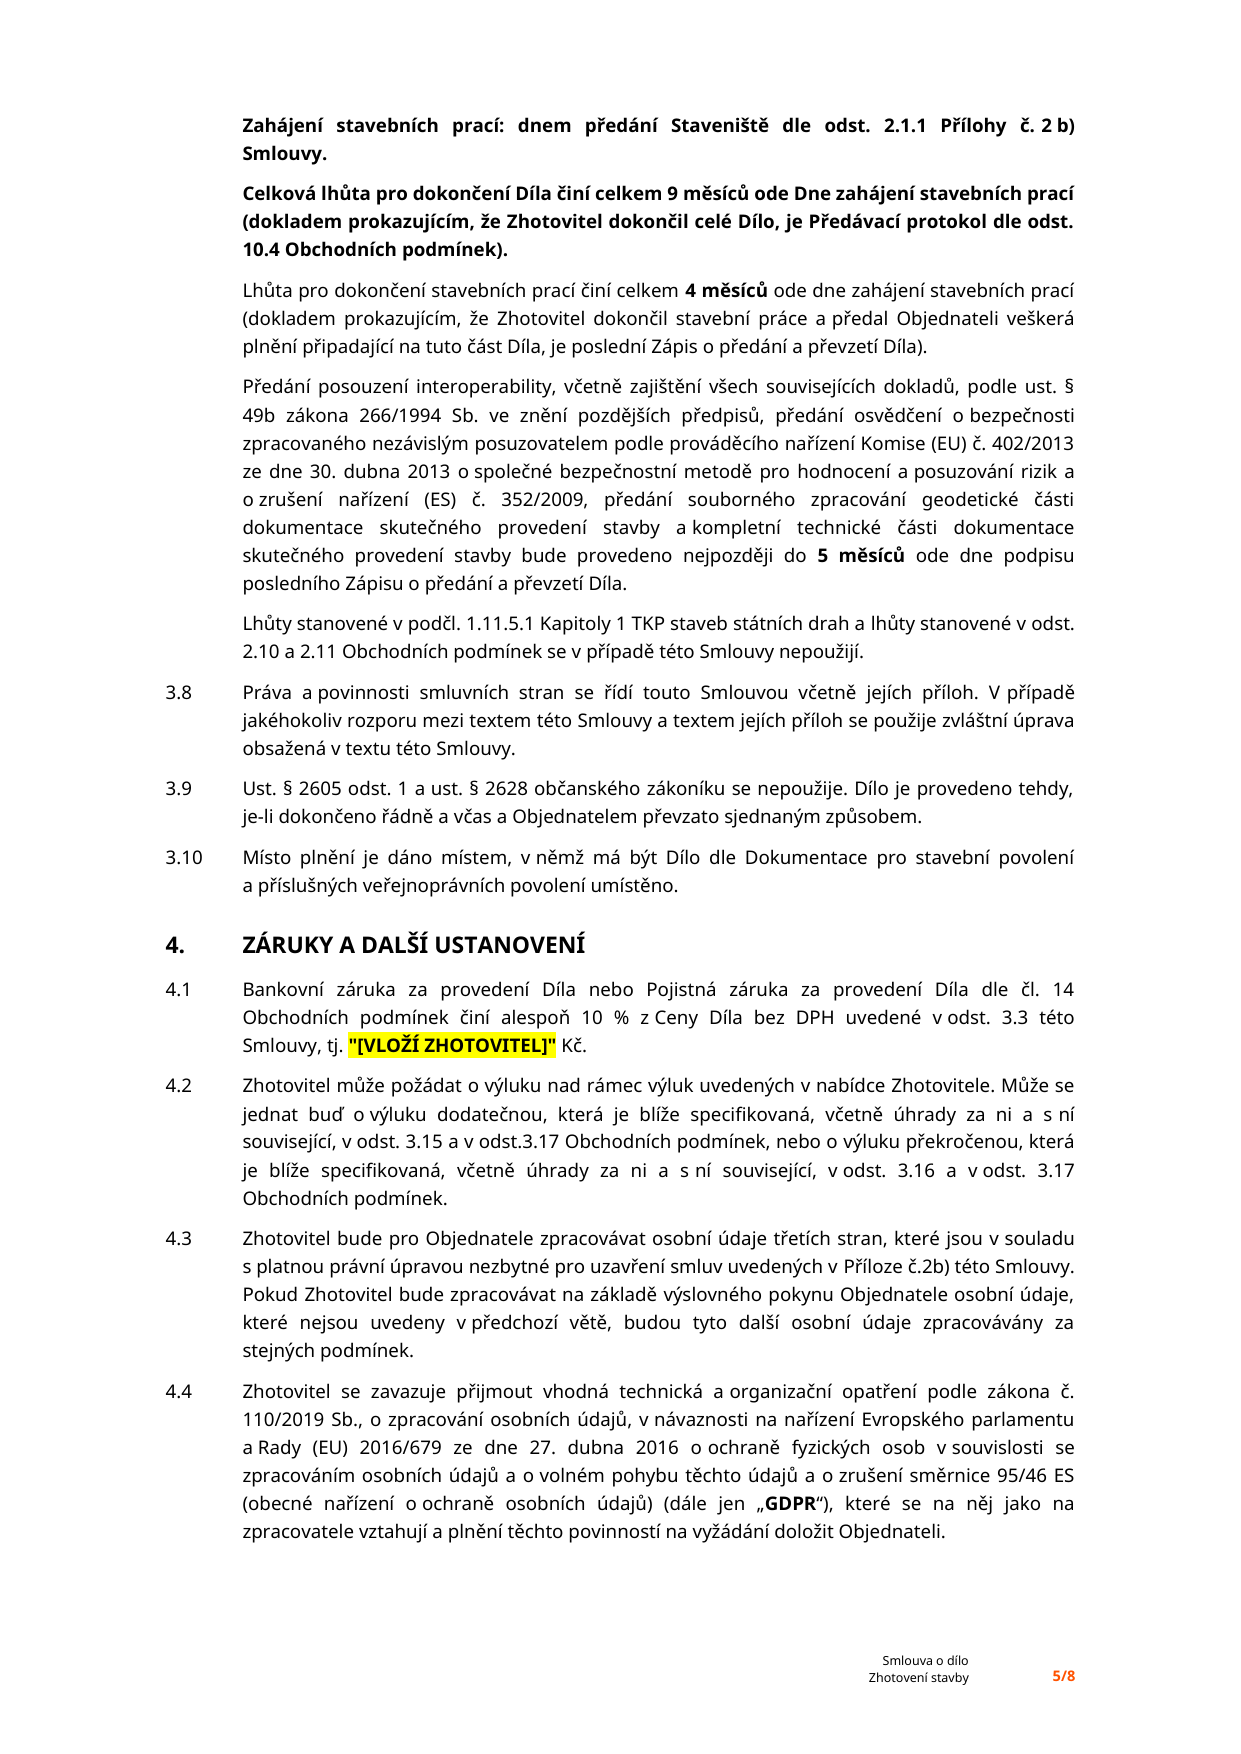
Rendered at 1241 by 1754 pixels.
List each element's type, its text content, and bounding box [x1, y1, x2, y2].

text Bankovní záruka za provedení Díla nebo Pojistná záruka za provedení Díla dle čl. 14 Obchodních podmínek činí alespoň 10 % z Ceny Díla bez DPH uvedené v odst. 3.3 této Smlouvy, tj. "[VLOŽÍ ZHOTOVITEL]" Kč. [165, 976, 1075, 1058]
text Ust. § 2605 odst. 1 a ust. § 2628 občanského zákoníku se nepoužije. Dílo je provedeno tehdy, je-li dokončeno řádně a včas a Objednatelem převzato sjednaným způsobem. [165, 776, 1075, 829]
text Zhotovitel se zavazuje přijmout vhodná technická a organizační opatření podle zákona č. 110/2019 Sb., o zpracování osobních údajů, v návaznosti na nařízení Evropského parlamentu a Rady (EU) 2016/679 ze dne 27. dubna 2016 o ochraně fyzických osob v souvislosti se zpracováním osobních údajů a o volném pohybu těchto údajů a o zrušení směrnice 95/46 ES (obecné nařízení o ochraně osobních údajů) (dále jen „GDPR“), které se na něj jako na zpracovatele vztahují a plnění těchto povinností na vyžádání doložit Objednateli. [165, 1378, 1075, 1544]
text Celková lhůta pro dokončení Díla činí celkem 9 měsíců ode Dne zahájení stavebních prací (dokladem prokazujícím, že Zhotovitel dokončil celé Dílo, je Předávací protokol dle odst. 10.4 Obchodních podmínek). [242, 181, 1075, 262]
text Zahájení stavebních prací: dnem předání Staveniště dle odst. 2.1.1 Přílohy č. 2 b) Smlouvy. [242, 112, 1075, 166]
text Zhotovitel může požádat o výluku nad rámec výluk uvedených v nabídce Zhotovitele. Může se jednat buď o výluku dodatečnou, která je blíže specifikovaná, včetně úhrady za ni a s ní související, v odst. 3.15 a v odst.3.17 Obchodních podmínek, nebo o výluku překročenou, která je blíže specifikovaná, včetně úhrady za ni a s ní související, v odst. 3.16 a v odst. 3.17 Obchodních podmínek. [165, 1073, 1075, 1210]
text Předání posouzení interoperability, včetně zajištění všech souvisejících dokladů, podle ust. § 49b zákona 266/1994 Sb. ve znění pozdějších předpisů, předání osvědčení o bezpečnosti zpracovaného nezávislým posuzovatelem podle prováděcího nařízení Komise (EU) č. 402/2013 ze dne 30. dubna 2013 o společné bezpečnostní metodě pro hodnocení a posuzování rizik a o zrušení nařízení (ES) č. 352/2009, předání souborného zpracování geodetické části dokumentace skutečného provedení stavby a kompletní technické části dokumentace skutečného provedení stavby bude provedeno nejpozději do 5 měsíců ode dne podpisu posledního Zápisu o předání a převzetí Díla. [242, 374, 1075, 596]
text Místo plnění je dáno místem, v němž má být Dílo dle Dokumentace pro stavební povolení a příslušných veřejnoprávních povolení umístěno. [165, 844, 1075, 898]
text Zhotovitel bude pro Objednatele zpracovávat osobní údaje třetích stran, které jsou v souladu s platnou právní úpravou nezbytné pro uzavření smluv uvedených v Příloze č.2b) této Smlouvy. Pokud Zhotovitel bude zpracovávat na základě výslovného pokynu Objednatele osobní údaje, které nejsou uvedeny v předchozí větě, budou tyto další osobní údaje zpracovávány za stejných podmínek. [165, 1225, 1075, 1363]
text Lhůta pro dokončení stavebních prací činí celkem 4 měsíců ode dne zahájení stavebních prací (dokladem prokazujícím, že Zhotovitel dokončil stavební práce a předal Objednateli veškerá plnění připadající na tuto část Díla, je poslední Zápis o předání a převzetí Díla). [242, 277, 1075, 359]
text Lhůty stanovené v podčl. 1.11.5.1 Kapitoly 1 TKP staveb státních drah a lhůty stanovené v odst. 2.10 a 2.11 Obchodních podmínek se v případě této Smlouvy nepoužijí. [242, 611, 1075, 664]
text Práva a povinnosti smluvních stran se řídí touto Smlouvou včetně jejích příloh. V případě jakéhokoliv rozporu mezi textem této Smlouvy a textem jejích příloh se použije zvláštní úprava obsažená v textu této Smlouvy. [165, 679, 1075, 761]
text ZÁRUKY A DALŠÍ USTANOVENÍ [165, 929, 1075, 961]
